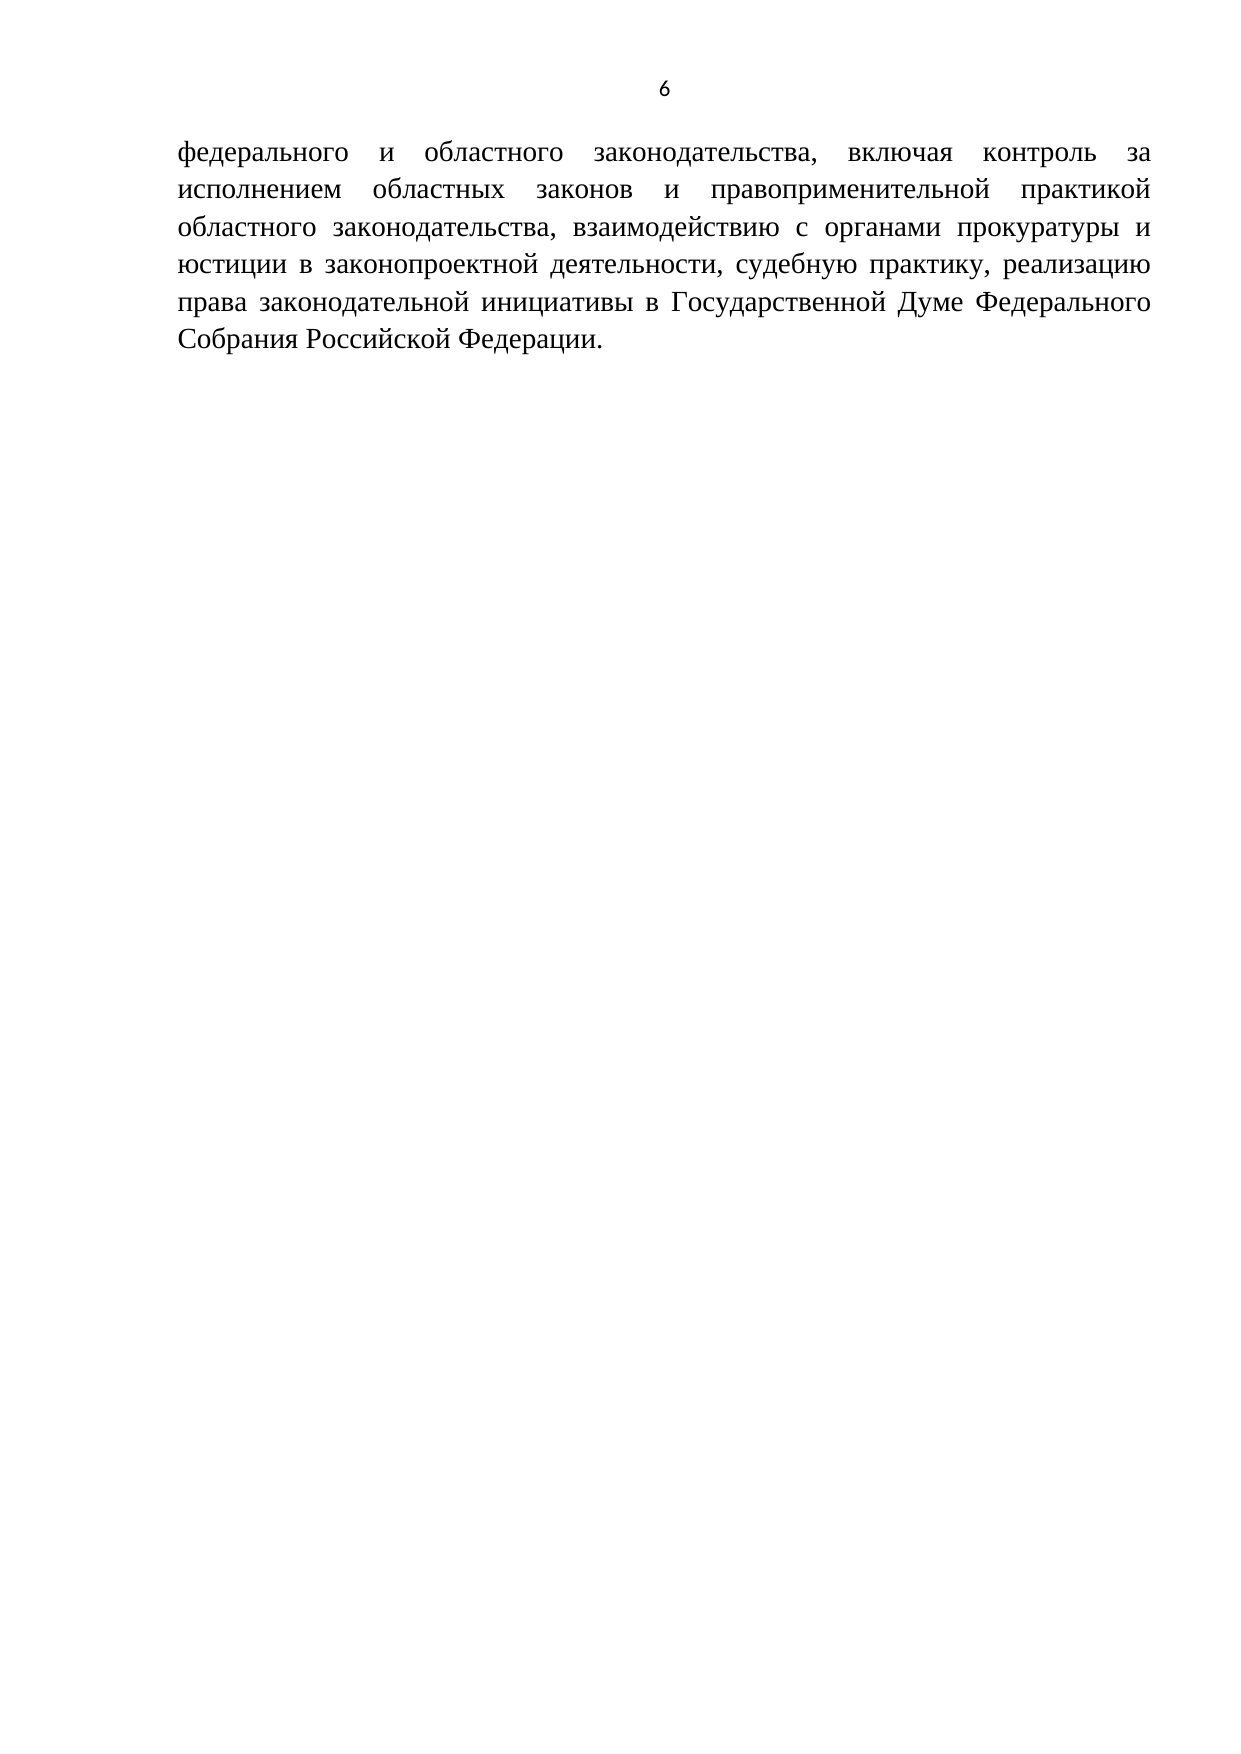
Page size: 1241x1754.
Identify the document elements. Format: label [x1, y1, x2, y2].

text [177, 130, 1152, 355]
